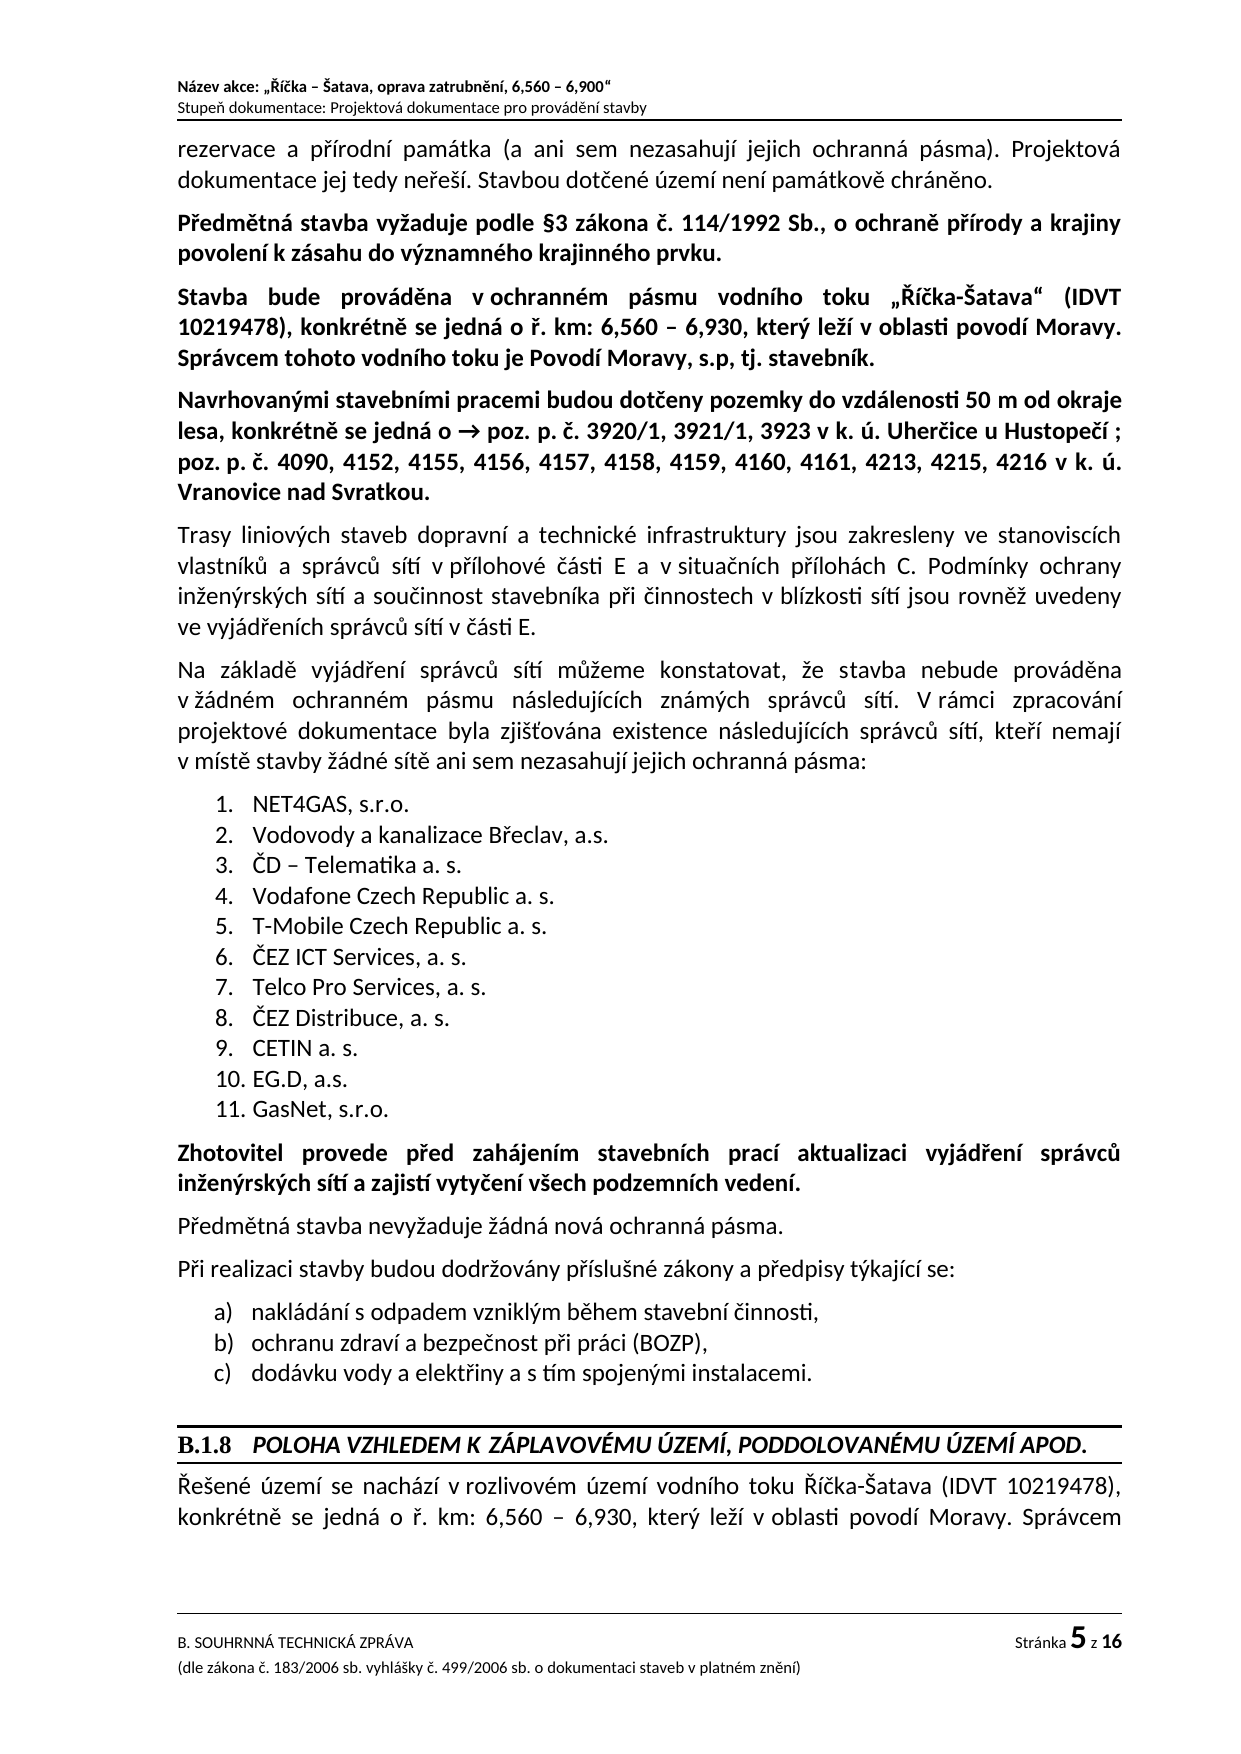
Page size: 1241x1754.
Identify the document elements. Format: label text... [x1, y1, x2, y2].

text Navrhovanými stavebními pracemi budou dotčeny pozemky do vzdálenosti 50 m od okraje lesa, konkrétně se jedná o → poz. p. č. 3920/1, 3921/1, 3923 v k. ú. Uherčice u Hustopečí ; poz. p. č. 4090, 4152, 4155, 4156, 4157, 4158, 4159, 4160, 4161, 4213, 4215, 4216 v k. ú. Vranovice nad Svratkou. [177, 385, 1122, 507]
list NET4GAS, s.r.o. [215, 788, 1122, 819]
list EG.D, a.s. [215, 1063, 1122, 1094]
list T-Mobile Czech Republic a. s. [215, 911, 1122, 941]
list ČEZ ICT Services, a. s. [215, 941, 1122, 972]
list nakládání s odpadem vzniklým během stavební činnosti, [213, 1296, 1122, 1327]
text Trasy liniových staveb dopravní a technické infrastruktury jsou zakresleny ve stanoviscích vlastníků a správců sítí v přílohové části E a v situačních přílohách C. Podmínky ochrany inženýrských sítí a součinnost stavebníka při činnostech v blízkosti sítí jsou rovněž uvedeny ve vyjádřeních správců sítí v části E. [177, 519, 1122, 641]
list ČEZ Distribuce, a. s. [215, 1002, 1122, 1033]
text Při realizaci stavby budou dodržovány příslušné zákony a předpisy týkající se: [177, 1253, 1122, 1284]
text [177, 1470, 1122, 1531]
text Zhotovitel provede před zahájením stavebních prací aktualizaci vyjádření správců inženýrských sítí a zajistí vytyčení všech podzemních vedení. [177, 1137, 1122, 1198]
text Stavba bude prováděna v ochranném pásmu vodního toku „Říčka-Šatava“ (IDVT 10219478), konkrétně se jedná o ř. km: 6,560 – 6,930, který leží v oblasti povodí Moravy. Správcem tohoto vodního toku je Povodí Moravy, s.p, tj. stavebník. [177, 281, 1122, 372]
list Vodovody a kanalizace Břeclav, a.s. [215, 819, 1122, 849]
text Předmětná stavba nevyžaduje žádná nová ochranná pásma. [177, 1210, 1122, 1241]
list GasNet, s.r.o. [215, 1094, 1122, 1124]
list Vodafone Czech Republic a. s. [215, 880, 1122, 911]
list ochranu zdraví a bezpečnost při práci (BOZP), [213, 1327, 1122, 1357]
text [177, 133, 1122, 194]
list ČD – Telematika a. s. [215, 849, 1122, 880]
text Předmětná stavba vyžaduje podle §3 zákona č. 114/1992 Sb., o ochraně přírody a krajiny povolení k zásahu do významného krajinného prvku. [177, 207, 1122, 268]
text Na základě vyjádření správců sítí můžeme konstatovat, že stavba nebude prováděna v žádném ochranném pásmu následujících známých správců sítí. V rámci zpracování projektové dokumentace byla zjišťována existence následujících správců sítí, kteří nemají v místě stavby žádné sítě ani sem nezasahují jejich ochranná pásma: [177, 654, 1122, 776]
list dodávku vody a elektřiny a s tím spojenými instalacemi. [213, 1357, 1122, 1388]
list CETIN a. s. [215, 1033, 1122, 1063]
list Telco Pro Services, a. s. [215, 972, 1122, 1002]
subtitle Poloha vzhledem k záplavovému území, poddolovanému území apod. [177, 1428, 1122, 1462]
